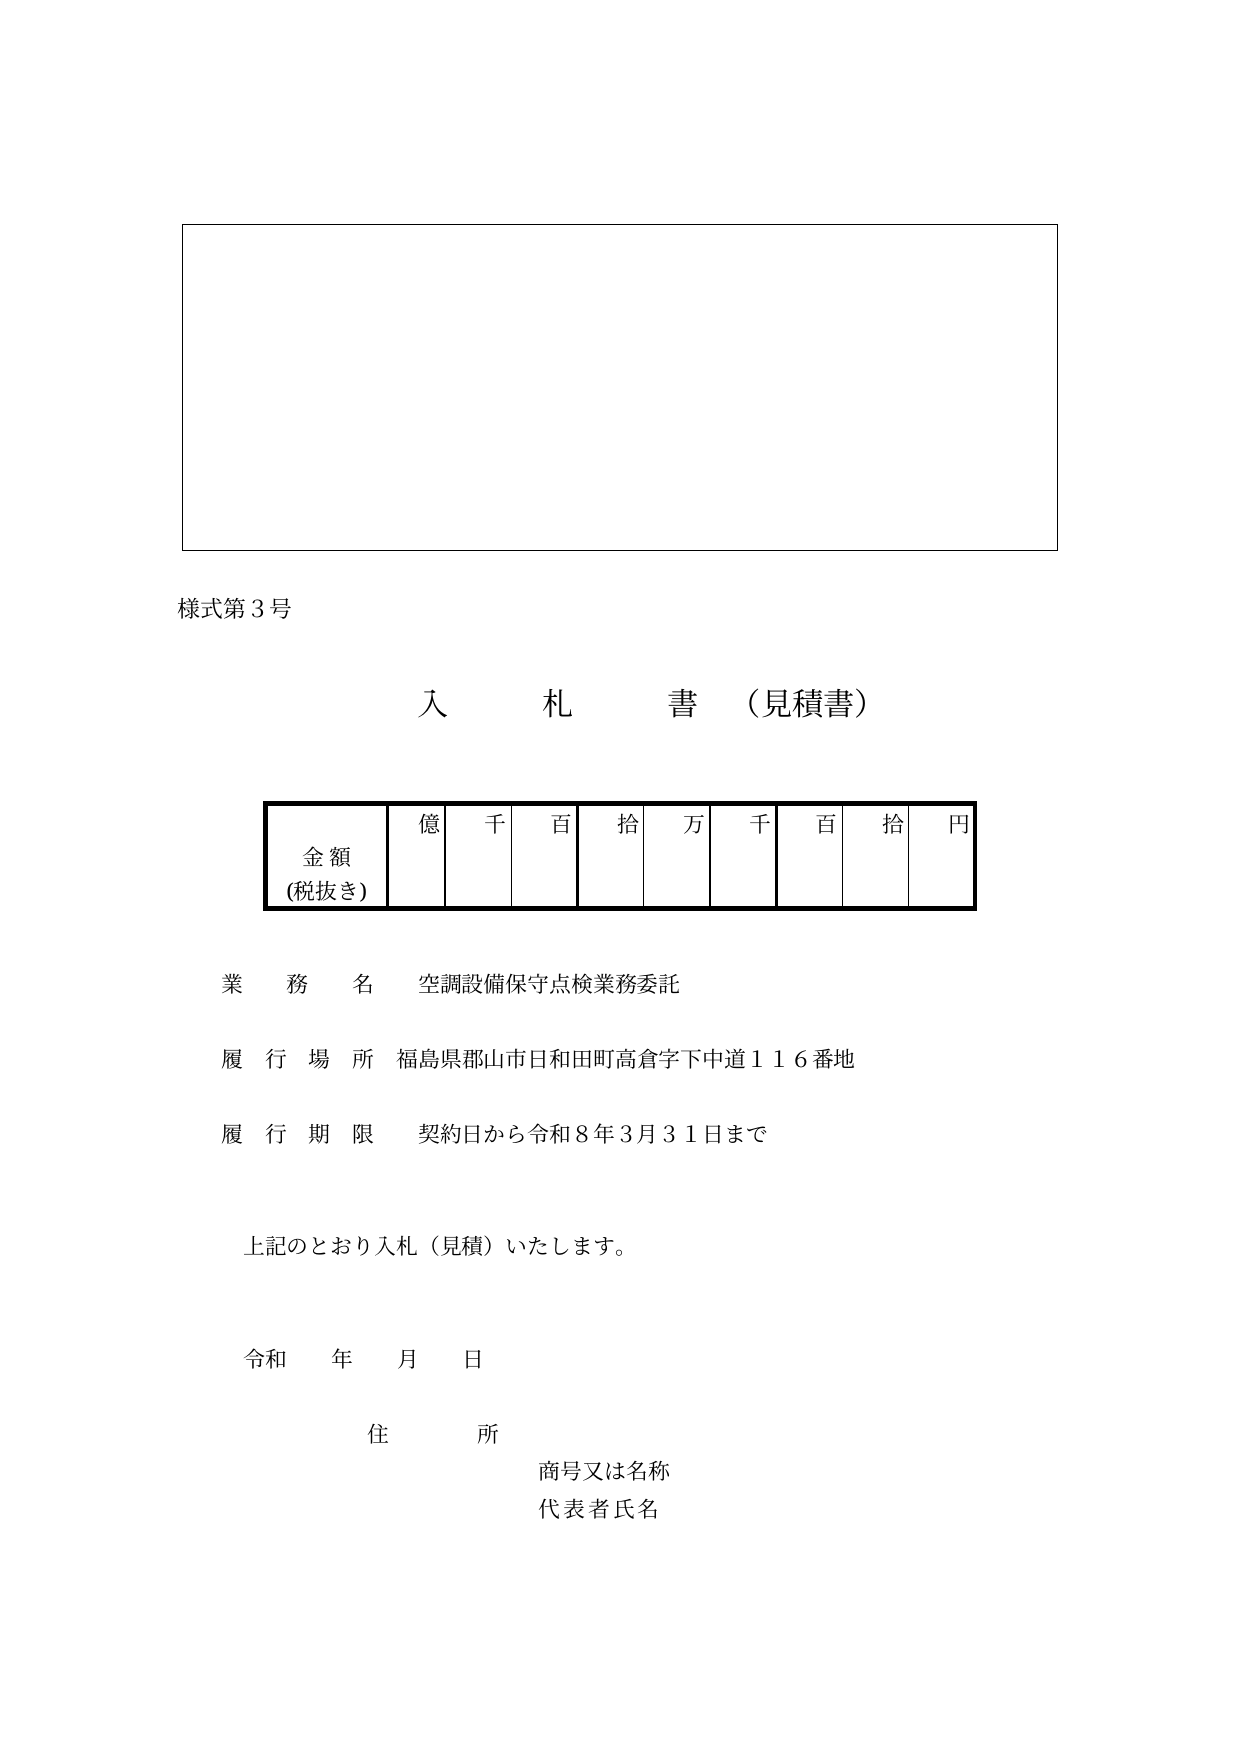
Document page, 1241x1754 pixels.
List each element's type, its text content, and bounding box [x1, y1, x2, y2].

table_header 百 [778, 806, 842, 906]
text 業 務 名 空調設備保守点検業務委託 [177, 964, 1063, 1001]
text 上記のとおり入札（見積）いたします。 [177, 1226, 1063, 1264]
text 入 札 書 （見積書） [177, 664, 1063, 739]
text 住 所 [177, 1414, 1063, 1451]
text 履 行 場 所 福島県郡山市日和田町高倉字下中道１１６番地 [177, 1039, 1063, 1076]
text 様式第３号 [177, 589, 1063, 626]
table_header 百 [512, 806, 576, 906]
table_header 円 [909, 806, 973, 906]
text 代表者氏名 [177, 1489, 1063, 1526]
table_header 千 [446, 806, 511, 906]
table_header 万 [644, 806, 709, 906]
table_header 億 [389, 806, 444, 906]
text 商号又は名称 [177, 1451, 1063, 1489]
table_cell [183, 225, 1057, 550]
table_header 拾 [579, 806, 643, 906]
text 令和 年 月 日 [244, 1339, 1063, 1376]
table_header 千 [711, 806, 775, 906]
table_header 金 額 (税抜き) [268, 806, 386, 906]
text 履 行 期 限 契約日から令和８年３月３１日まで [177, 1114, 1063, 1151]
table_header 拾 [843, 806, 908, 906]
